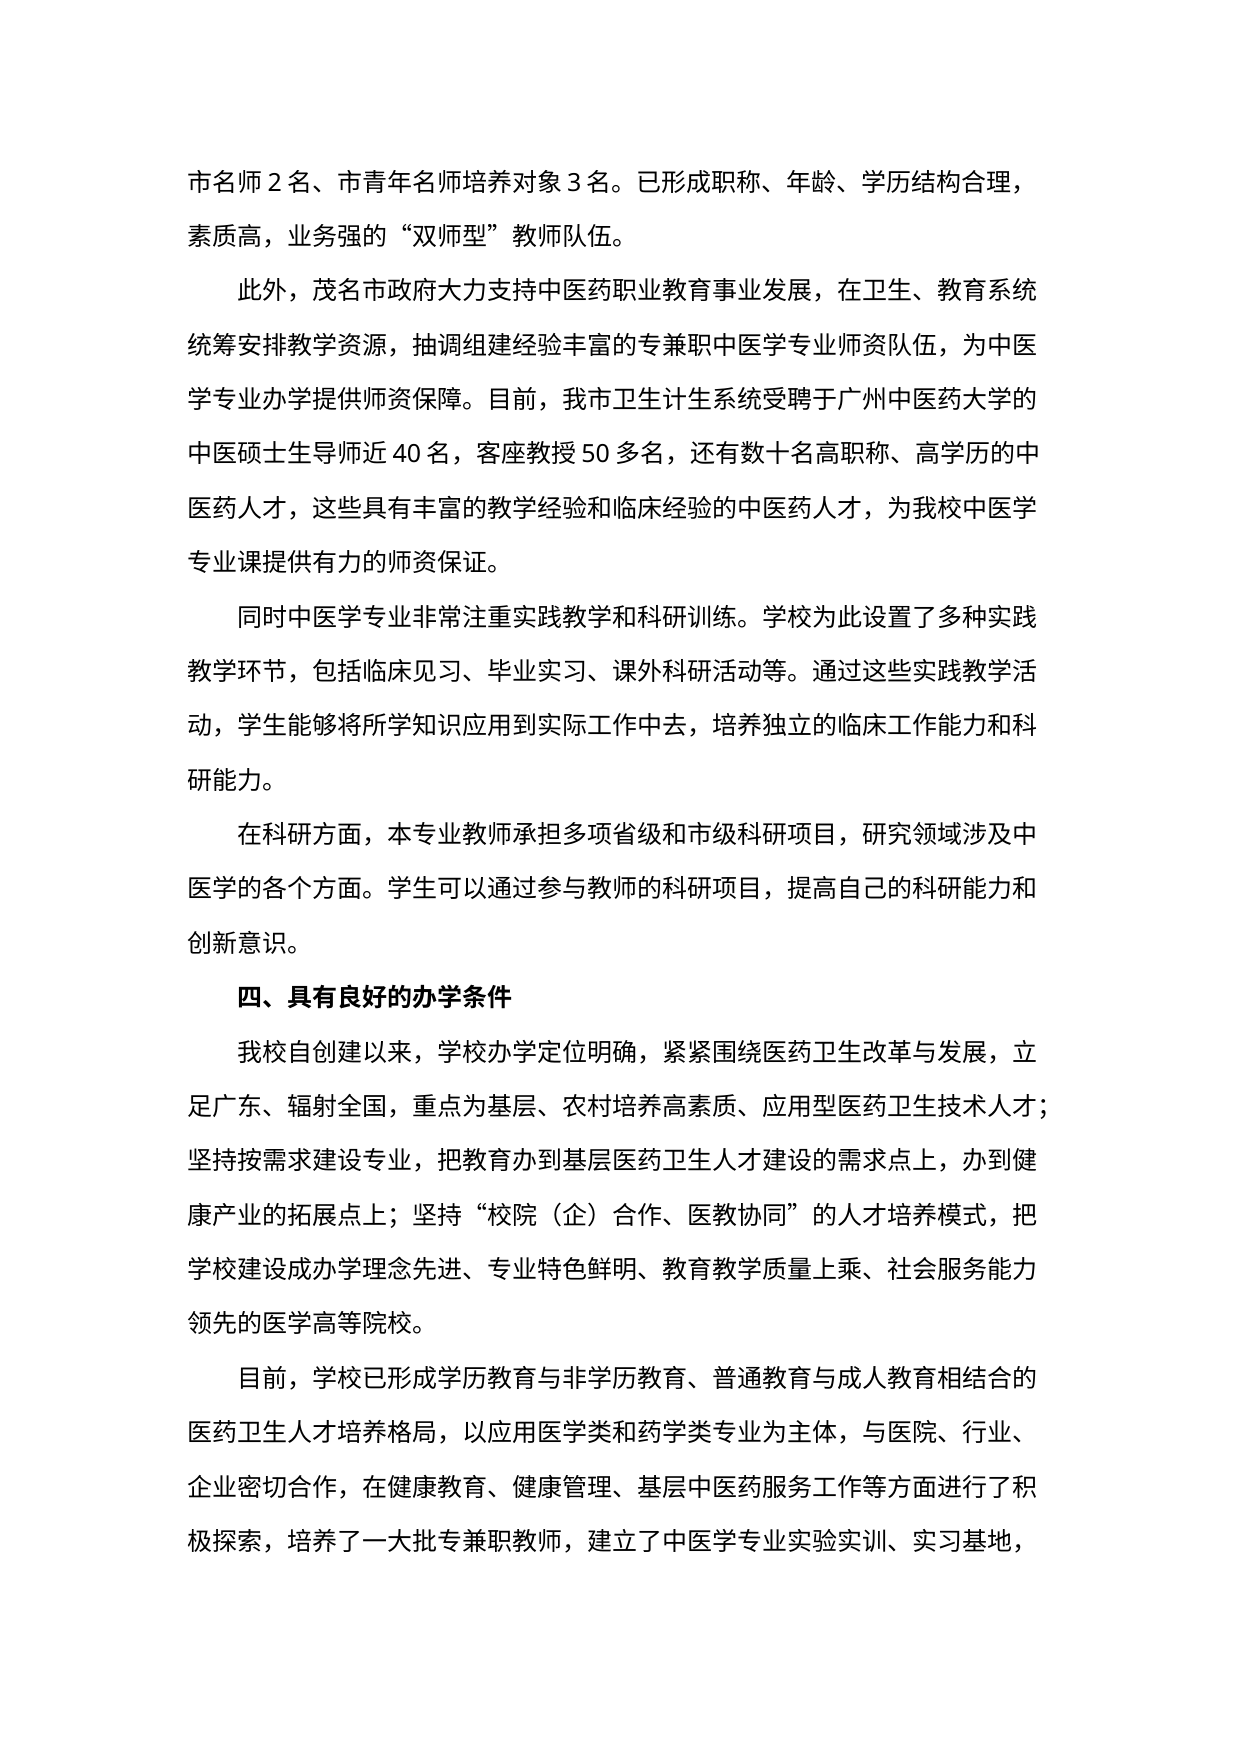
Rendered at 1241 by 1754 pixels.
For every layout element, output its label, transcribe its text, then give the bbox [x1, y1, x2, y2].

text 四、具有良好的办学条件 [187, 978, 1053, 1014]
text 同时中医学专业非常注重实践教学和科研训练。学校为此设置了多种实践教学环节，包括临床见习、毕业实习、课外科研活动等。通过这些实践教学活动，学生能够将所学知识应用到实际工作中去，培养独立的临床工作能力和科研能力。 [187, 597, 1053, 796]
text 在科研方面，本专业教师承担多项省级和市级科研项目，研究领域涉及中医学的各个方面。学生可以通过参与教师的科研项目，提高自己的科研能力和创新意识。 [187, 814, 1053, 959]
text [187, 1358, 1053, 1558]
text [187, 162, 1053, 253]
text 此外，茂名市政府大力支持中医药职业教育事业发展，在卫生、教育系统统筹安排教学资源，抽调组建经验丰富的专兼职中医学专业师资队伍，为中医学专业办学提供师资保障。目前，我市卫生计生系统受聘于广州中医药大学的中医硕士生导师近40名，客座教授50多名，还有数十名高职称、高学历的中医药人才，这些具有丰富的教学经验和临床经验的中医药人才，为我校中医学专业课提供有力的师资保证。 [187, 271, 1053, 579]
text 我校自创建以来，学校办学定位明确，紧紧围绕医药卫生改革与发展，立足广东、辐射全国，重点为基层、农村培养高素质、应用型医药卫生技术人才；坚持按需求建设专业，把教育办到基层医药卫生人才建设的需求点上，办到健康产业的拓展点上；坚持“校院（企）合作、医教协同”的人才培养模式，把学校建设成办学理念先进、专业特色鲜明、教育教学质量上乘、社会服务能力领先的医学高等院校。 [187, 1032, 1053, 1340]
